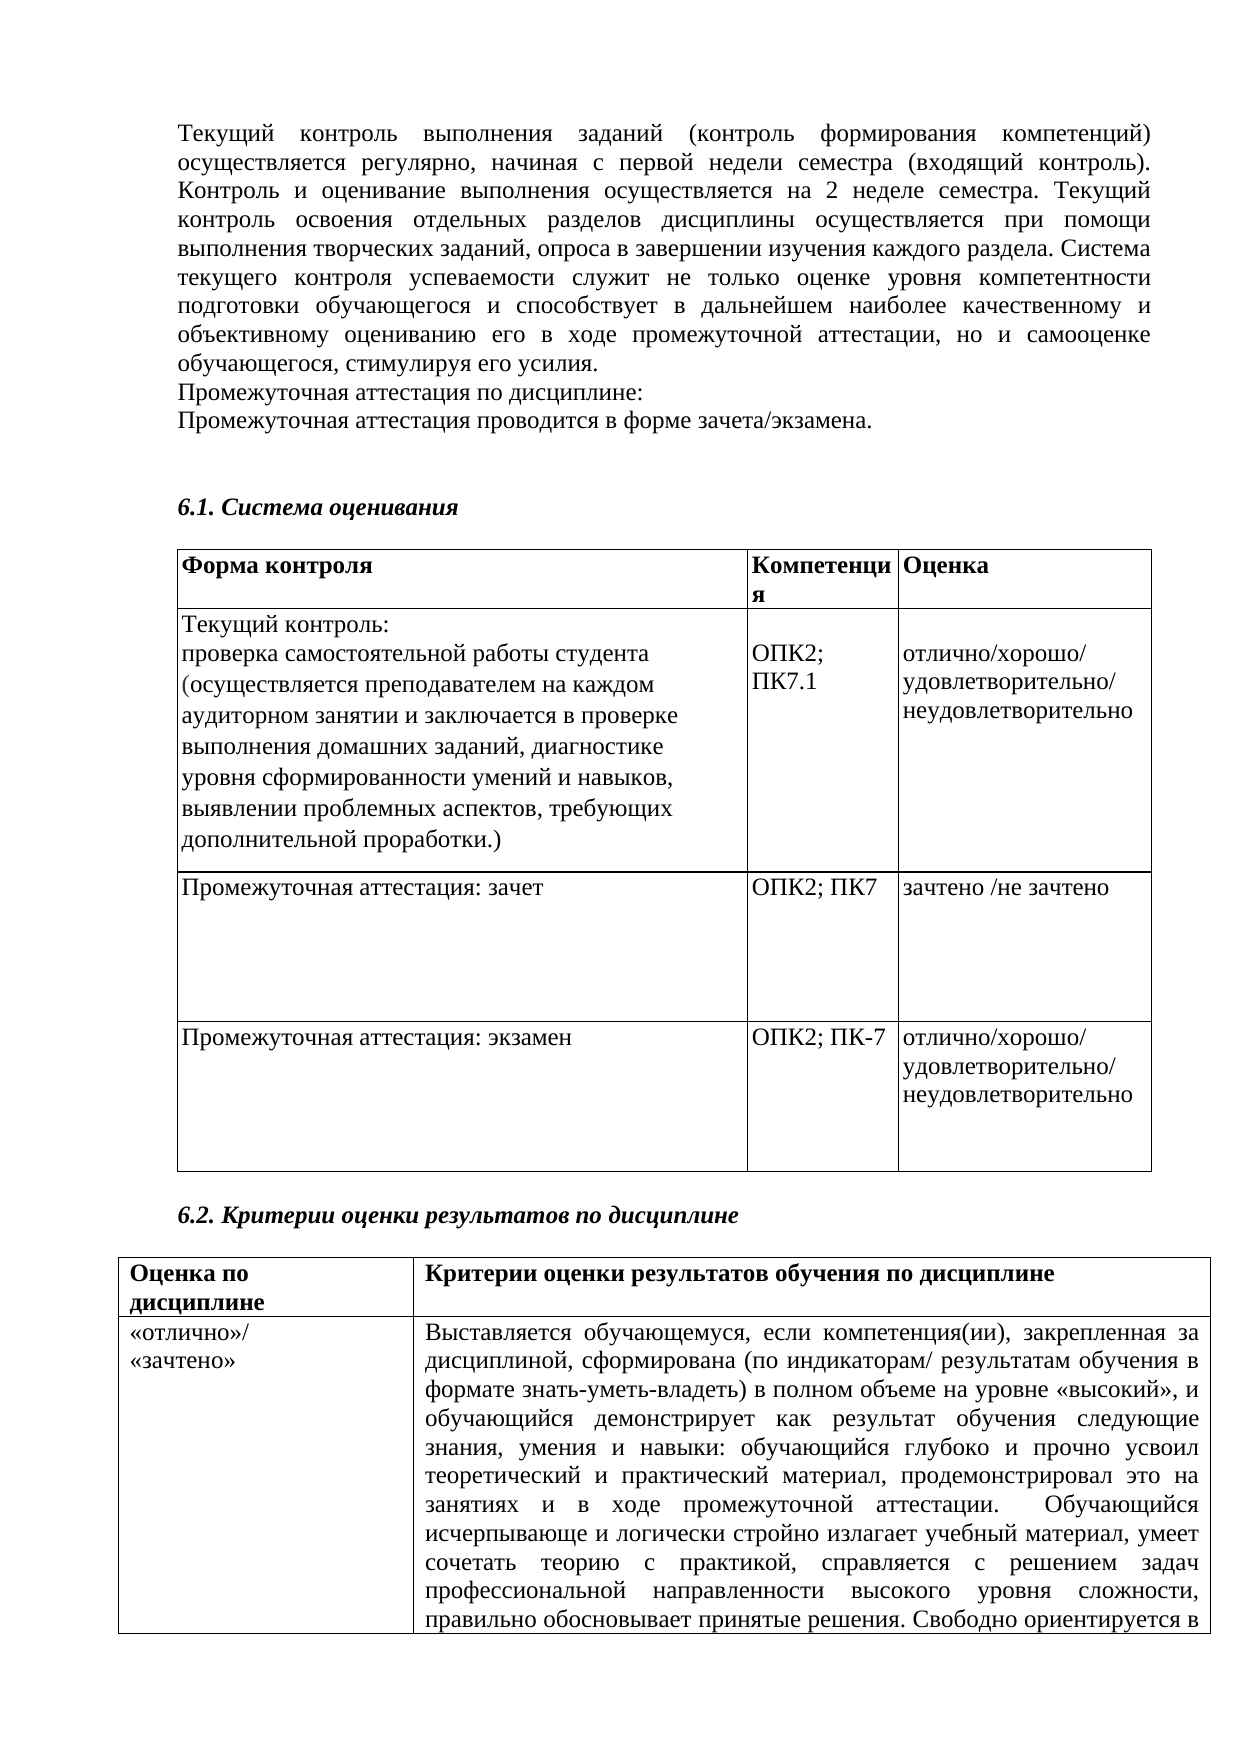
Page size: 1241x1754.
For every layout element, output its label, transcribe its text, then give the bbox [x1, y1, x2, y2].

table_cell Промежуточная аттестация: зачет [178, 873, 747, 1021]
table_cell ОПК2; ПК-7 [748, 1022, 898, 1171]
table_header Компетенция [748, 550, 898, 608]
text 6.1. Система оценивания [177, 492, 1152, 521]
table_cell зачтено /не зачтено [899, 873, 1151, 1021]
table_cell проверка самостоятельной работы студента (осуществляется преподавателем на каждом аудиторном занятии и заключается в проверке выполнения домашних заданий, диагностике уровня сформированности умений и навыков, выявлении проблемных аспектов, требующих дополнительной проработки.) [178, 638, 747, 871]
table_cell Текущий контроль: [178, 609, 747, 638]
table_cell [899, 609, 1151, 638]
table_header Критерии оценки результатов обучения по дисциплине [414, 1258, 1210, 1316]
table_cell отлично/хорошо/удовлетворительно/неудовлетворительно [899, 638, 1151, 871]
text 6.2. Критерии оценки результатов по дисциплине [177, 1200, 1152, 1228]
table_cell [748, 609, 898, 638]
text Промежуточная аттестация проводится в форме зачета/экзамена. [177, 406, 1152, 434]
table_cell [414, 1317, 1210, 1633]
table_header Оценка [899, 550, 1151, 608]
table_cell отлично/хорошо/удовлетворительно/неудовлетворительно [899, 1022, 1151, 1171]
table_header Форма контроля [178, 550, 747, 608]
text Промежуточная аттестация по дисциплине: [177, 377, 1152, 406]
table_cell ОПК2; ПК7 [748, 873, 898, 1021]
table_cell Промежуточная аттестация: экзамен [178, 1022, 747, 1171]
text Текущий контроль выполнения заданий (контроль формирования компетенций) осуществляется регулярно, начиная с первой недели семестра (входящий контроль). Контроль и оценивание выполнения осуществляется на 2 неделе семестра. Текущий контроль освоения отдельных разделов дисциплины осуществляется при помощи выполнения творческих заданий, опроса в завершении изучения каждого раздела. Система текущего контроля успеваемости служит не только оценке уровня компетентности подготовки обучающегося и способствует в дальнейшем наиболее качественному и объективному оцениванию его в ходе промежуточной аттестации, но и самооценке обучающегося, стимулируя его усилия. [177, 118, 1152, 377]
table_cell ОПК2; ПК7.1 [748, 638, 898, 871]
table_header Оценка по дисциплине [119, 1258, 413, 1316]
table_cell «отлично»/ «зачтено» [119, 1317, 413, 1633]
